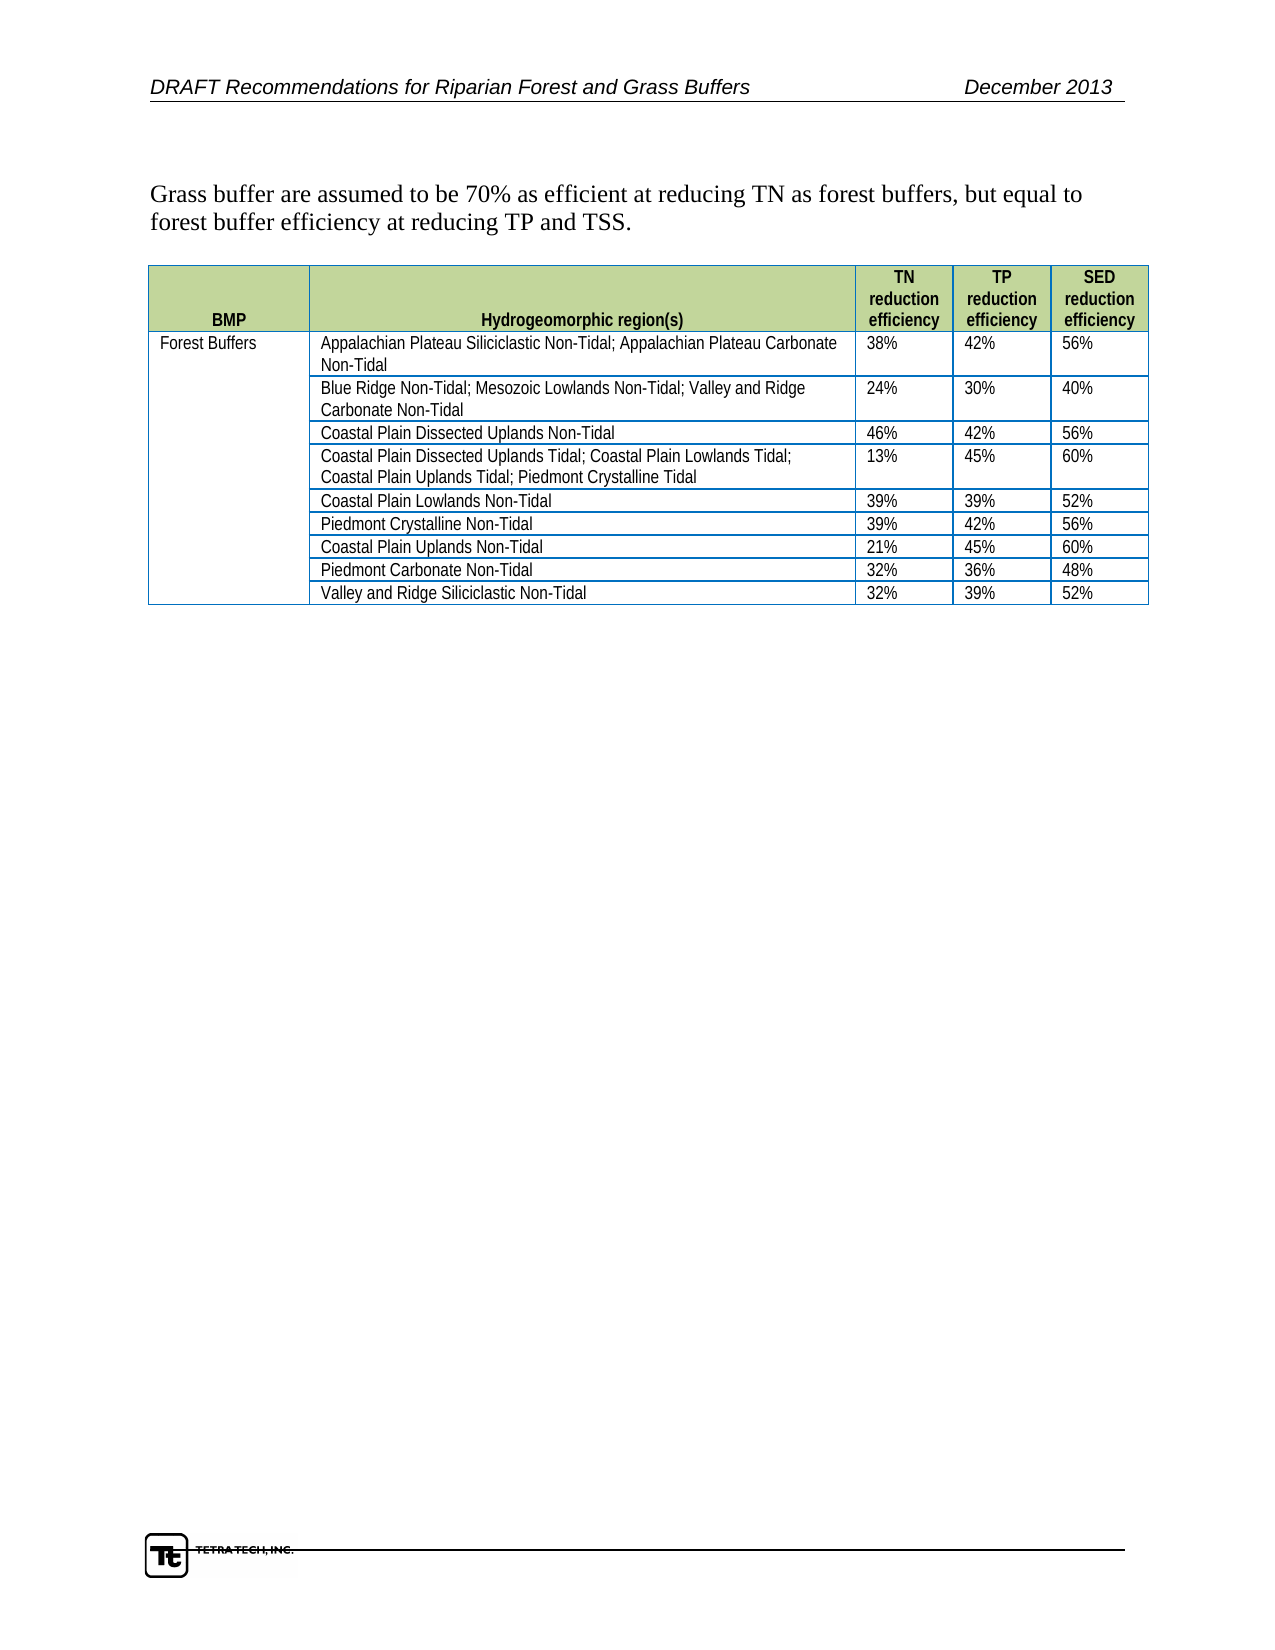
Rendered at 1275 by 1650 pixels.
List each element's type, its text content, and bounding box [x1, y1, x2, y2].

table_cell 56% [1052, 332, 1148, 375]
table_cell 60% [1052, 445, 1148, 488]
table_cell 46% [856, 422, 952, 443]
table_cell 48% [1052, 559, 1148, 580]
table_cell 38% [856, 332, 952, 375]
table_cell 39% [954, 582, 1050, 603]
table_cell Coastal Plain Uplands Non-Tidal [310, 536, 855, 557]
table_cell 42% [954, 513, 1050, 534]
picture [144, 1533, 298, 1578]
table_cell 32% [856, 559, 952, 580]
table_cell 42% [954, 422, 1050, 443]
table_cell 36% [954, 559, 1050, 580]
table_cell Forest Buffers [149, 332, 309, 603]
table_header TP reduction efficiency [954, 266, 1050, 331]
table_cell Coastal Plain Dissected Uplands Non-Tidal [310, 422, 855, 443]
table_cell 56% [1052, 422, 1148, 443]
table_cell Appalachian Plateau Siliciclastic Non-Tidal; Appalachian Plateau Carbonate Non-Tidal [310, 332, 855, 375]
table_cell 56% [1052, 513, 1148, 534]
table_cell Coastal Plain Lowlands Non-Tidal [310, 490, 855, 511]
table_cell 42% [954, 332, 1050, 375]
table_cell 52% [1052, 582, 1148, 603]
table_header Hydrogeomorphic region(s) [310, 266, 855, 331]
table_cell 39% [954, 490, 1050, 511]
list Grass buffer are assumed to be 70% as efficient at reducing TN as forest buffers, but equal to forest buffer efficiency at reducing TP and TSS. [150, 179, 1125, 236]
table_cell 39% [856, 490, 952, 511]
table_cell 24% [856, 377, 952, 420]
table_cell Piedmont Crystalline Non-Tidal [310, 513, 855, 534]
table_cell Blue Ridge Non-Tidal; Mesozoic Lowlands Non-Tidal; Valley and Ridge Carbonate Non-Tidal [310, 377, 855, 420]
table_cell 60% [1052, 536, 1148, 557]
table_cell Piedmont Carbonate Non-Tidal [310, 559, 855, 580]
table_header BMP [149, 266, 309, 331]
table_cell 32% [856, 582, 952, 603]
table_cell 39% [856, 513, 952, 534]
table_header SED reduction efficiency [1052, 266, 1148, 331]
table_header TN reduction efficiency [856, 266, 952, 331]
table_cell 45% [954, 445, 1050, 488]
table_cell Valley and Ridge Siliciclastic Non-Tidal [310, 582, 855, 603]
table_cell 52% [1052, 490, 1148, 511]
table_cell Coastal Plain Dissected Uplands Tidal; Coastal Plain Lowlands Tidal; Coastal Plain Uplands Tidal; Piedmont Crystalline Tidal [310, 445, 855, 488]
table_cell 21% [856, 536, 952, 557]
table_cell 13% [856, 445, 952, 488]
table_cell 45% [954, 536, 1050, 557]
table_cell 30% [954, 377, 1050, 420]
table_cell 40% [1052, 377, 1148, 420]
